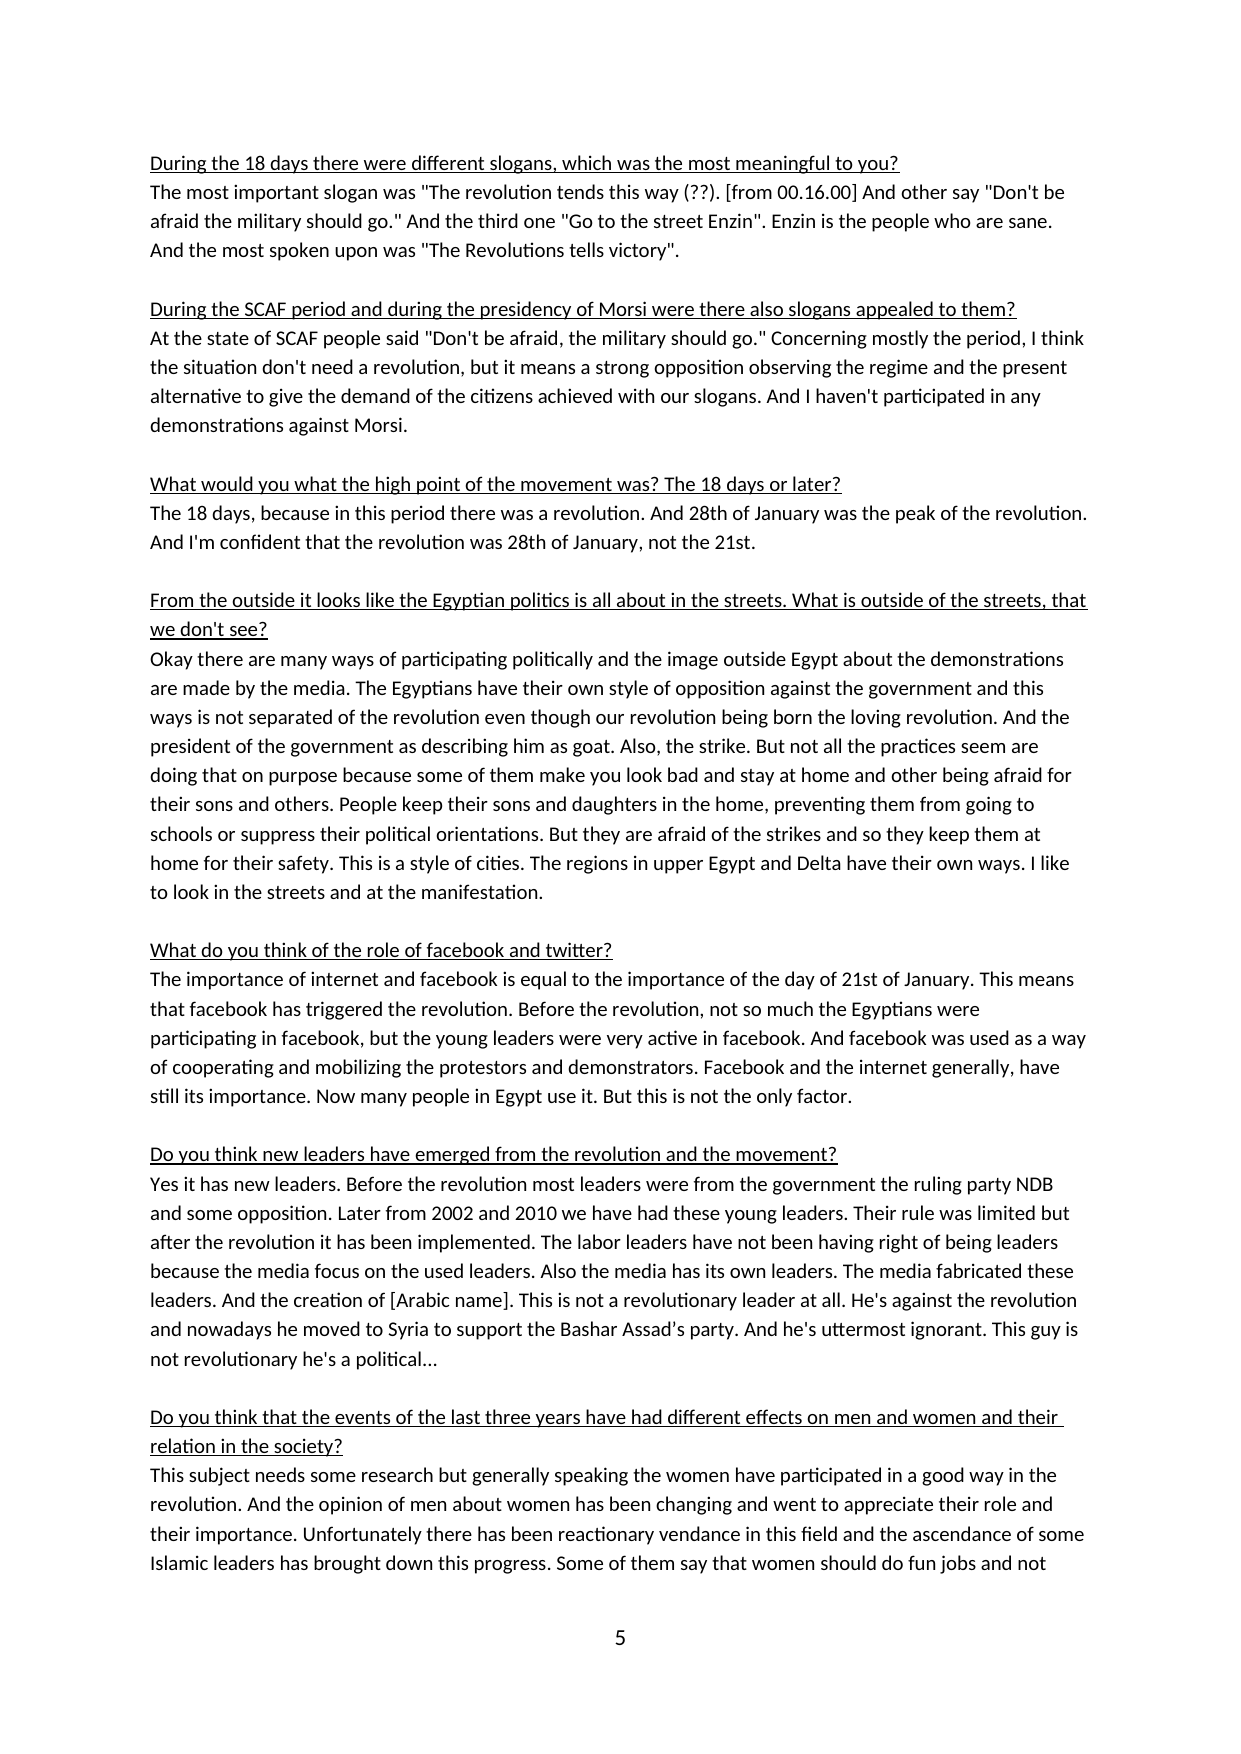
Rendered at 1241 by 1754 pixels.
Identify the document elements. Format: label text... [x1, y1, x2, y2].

text The most important slogan was "The revolution tends this way (??). [from 00.16.00] And other say "Don't be afraid the military should go." And the third one "Go to the street Enzin". Enzin is the people who are sane. And the most spoken upon was "The Revolutions tells victory". [150, 179, 1090, 263]
text Do you think that the events of the last three years have had different effects on men and women and their relation in the society? [150, 1404, 1090, 1459]
text What would you what the high point of the movement was? The 18 days or later? [150, 471, 1090, 496]
text The importance of internet and facebook is equal to the importance of the day of 21st of January. This means that facebook has triggered the revolution. Before the revolution, not so much the Egyptians were participating in facebook, but the young leaders were very active in facebook. And facebook was used as a way of cooperating and mobilizing the protestors and demonstrators. Facebook and the internet generally, have still its importance. Now many people in Egypt use it. But this is not the only factor. [150, 967, 1090, 1109]
text Okay there are many ways of participating politically and the image outside Egypt about the demonstrations are made by the media. The Egyptians have their own style of opposition against the government and this ways is not separated of the revolution even though our revolution being born the loving revolution. And the president of the government as describing him as goat. Also, the strike. But not all the practices seem are doing that on purpose because some of them make you look bad and stay at home and other being afraid for their sons and others. People keep their sons and daughters in the home, preventing them from going to schools or suppress their political orientations. But they are afraid of the strikes and so they keep them at home for their safety. This is a style of cities. The regions in upper Egypt and Delta have their own ways. I like to look in the streets and at the manifestation. [150, 646, 1090, 904]
text The 18 days, because in this period there was a revolution. And 28th of January was the peak of the revolution. And I'm confident that the revolution was 28th of January, not the 21st. [150, 500, 1090, 554]
text At the state of SCAF people said "Don't be afraid, the military should go." Concerning mostly the period, I think the situation don't need a revolution, but it means a strong opposition observing the regime and the present alternative to give the demand of the citizens achieved with our slogans. And I haven't participated in any demonstrations against Morsi. [150, 325, 1090, 438]
text Do you think new leaders have emerged from the revolution and the movement? [150, 1142, 1090, 1167]
text What do you think of the role of facebook and twitter? [150, 937, 1090, 963]
text During the 18 days there were different slogans, which was the most meaningful to you? [150, 150, 1090, 175]
text During the SCAF period and during the presidency of Morsi were there also slogans appealed to them? [150, 296, 1090, 321]
text From the outside it looks like the Egyptian politics is all about in the streets. What is outside of the streets, that we don't see? [150, 587, 1090, 642]
text Yes it has new leaders. Before the revolution most leaders were from the government the ruling party NDB and some opposition. Later from 2002 and 2010 we have had these young leaders. Their rule was limited but after the revolution it has been implemented. The labor leaders have not been having right of being leaders because the media focus on the used leaders. Also the media has its own leaders. The media fabricated these leaders. And the creation of [Arabic name]. This is not a revolutionary leader at all. He's against the revolution and nowadays he moved to Syria to support the Bashar Assad’s party. And he's uttermost ignorant. This guy is not revolutionary he's a political... [150, 1171, 1090, 1371]
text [150, 1462, 1090, 1575]
